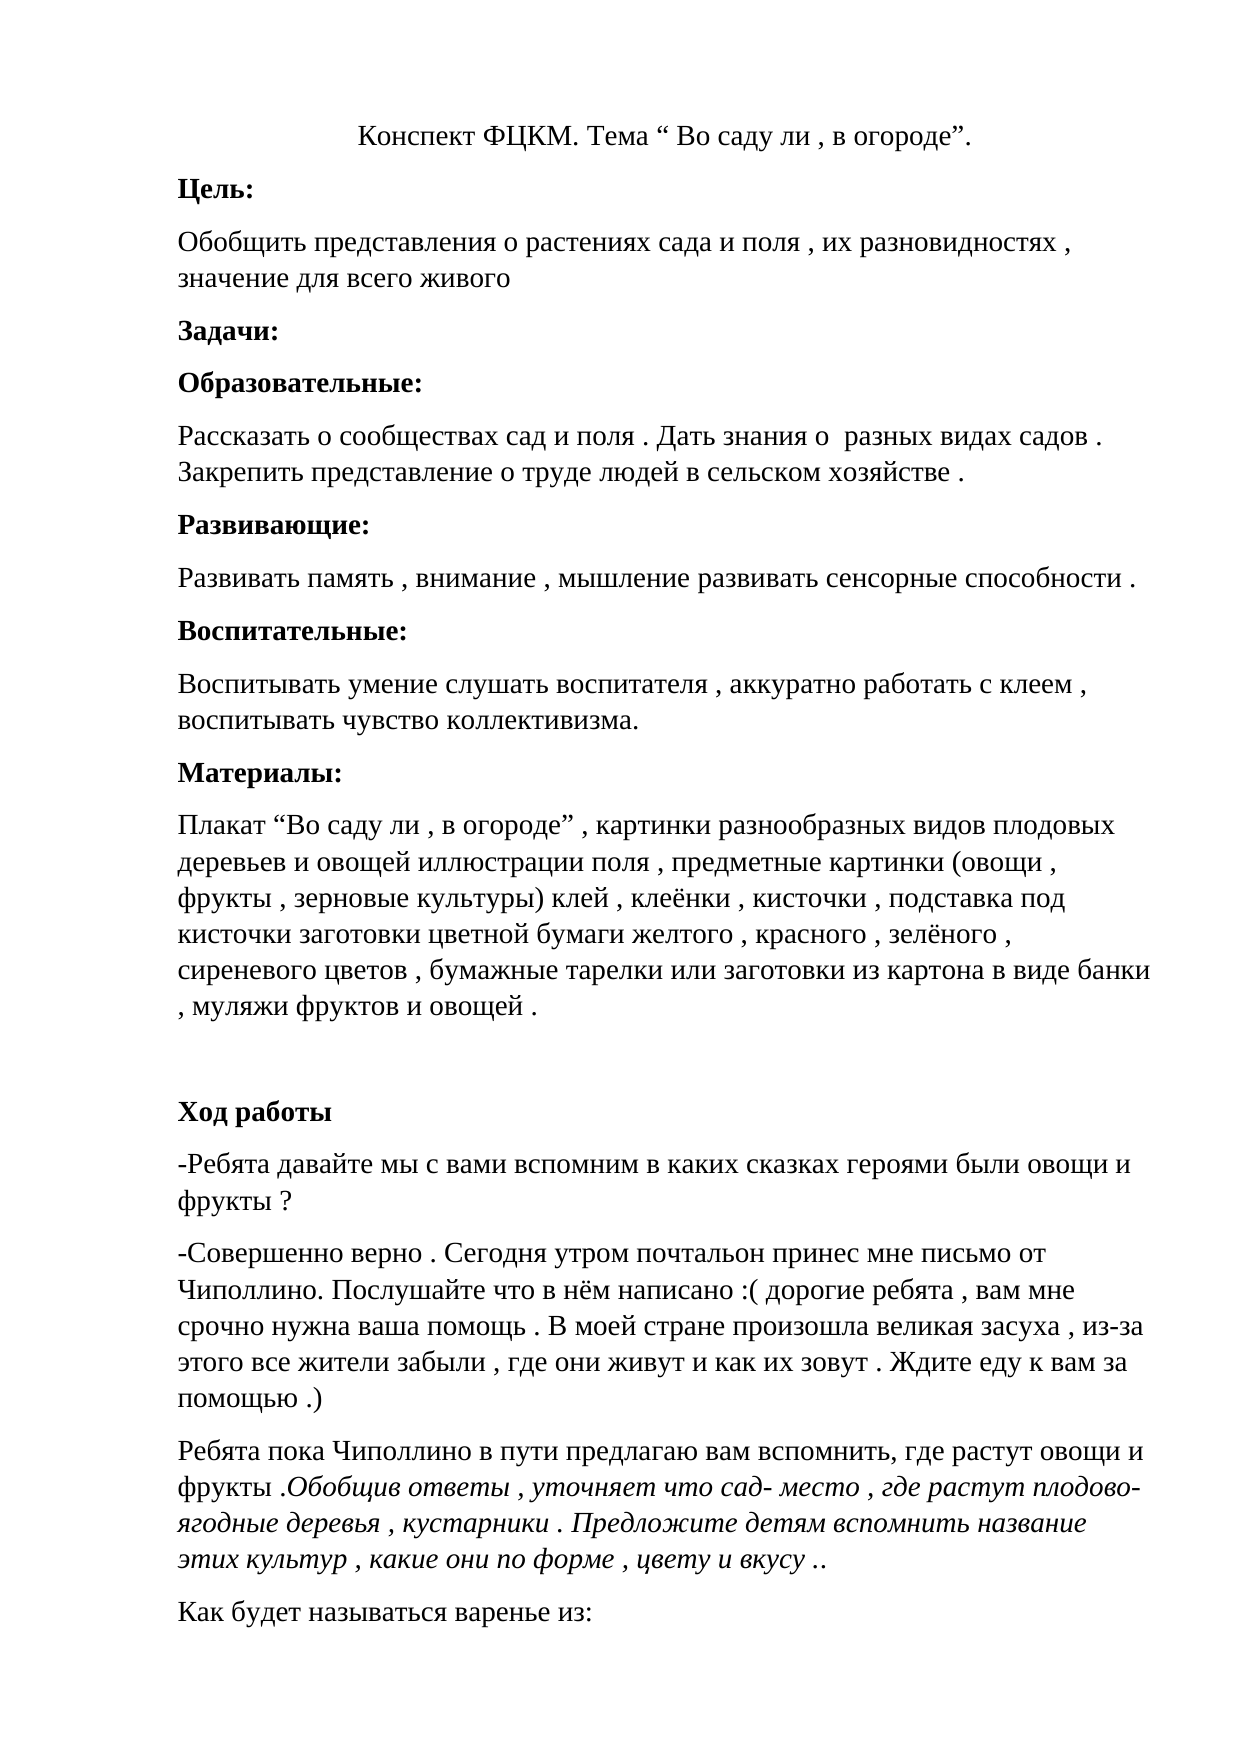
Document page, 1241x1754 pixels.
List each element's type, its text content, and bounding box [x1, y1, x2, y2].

text Задачи: [177, 313, 1152, 346]
text Цель: [177, 171, 1152, 204]
text Как будет называться варенье из: [177, 1594, 1152, 1628]
text Ребята пока Чиполлино в пути предлагаю вам вспомнить, где растут овощи и фрукты .Обобщив ответы , уточняет что сад- место , где растут плодово-ягодные деревья , кустарники . Предложите детям вспомнить название этих культур , какие они по форме , цвету и вкусу .. [177, 1433, 1152, 1575]
text -Ребята давайте мы с вами вспомним в каких сказках героями были овощи и фрукты ? [177, 1147, 1152, 1216]
text Плакат “Во саду ли , в огороде” , картинки разнообразных видов плодовых деревьев и овощей иллюстрации поля , предметные картинки (овощи , фрукты , зерновые культуры) клей , клеёнки , кисточки , подставка под кисточки заготовки цветной бумаги желтого , красного , зелёного , сиреневого цветов , бумажные тарелки или заготовки из картона в виде банки , муляжи фруктов и овощей . [177, 807, 1152, 1022]
text Развивающие: [177, 507, 1152, 541]
text Воспитательные: [177, 613, 1152, 646]
text Конспект ФЦКМ. Тема “ Во саду ли , в огороде”. [177, 118, 1152, 152]
text Воспитывать умение слушать воспитателя , аккуратно работать с клеем , воспитывать чувство коллективизма. [177, 666, 1152, 735]
text Материалы: [177, 755, 1152, 788]
text Рассказать о сообществах сад и поля . Дать знания о разных видах садов . Закрепить представление о труде людей в сельском хозяйстве . [177, 418, 1152, 488]
text Обобщить представления о растениях сада и поля , их разновидностях , значение для всего живого [177, 224, 1152, 293]
text Развивать память , внимание , мышление развивать сенсорные способности . [177, 560, 1152, 594]
text -Совершенно верно . Сегодня утром почтальон принес мне письмо от Чиполлино. Послушайте что в нём написано :( дорогие ребята , вам мне срочно нужна ваша помощь . В моей стране произошла великая засуха , из-за этого все жители забыли , где они живут и как их зовут . Ждите еду к вам за помощью .) [177, 1236, 1152, 1414]
text Ход работы [177, 1094, 1152, 1127]
text Образовательные: [177, 366, 1152, 399]
